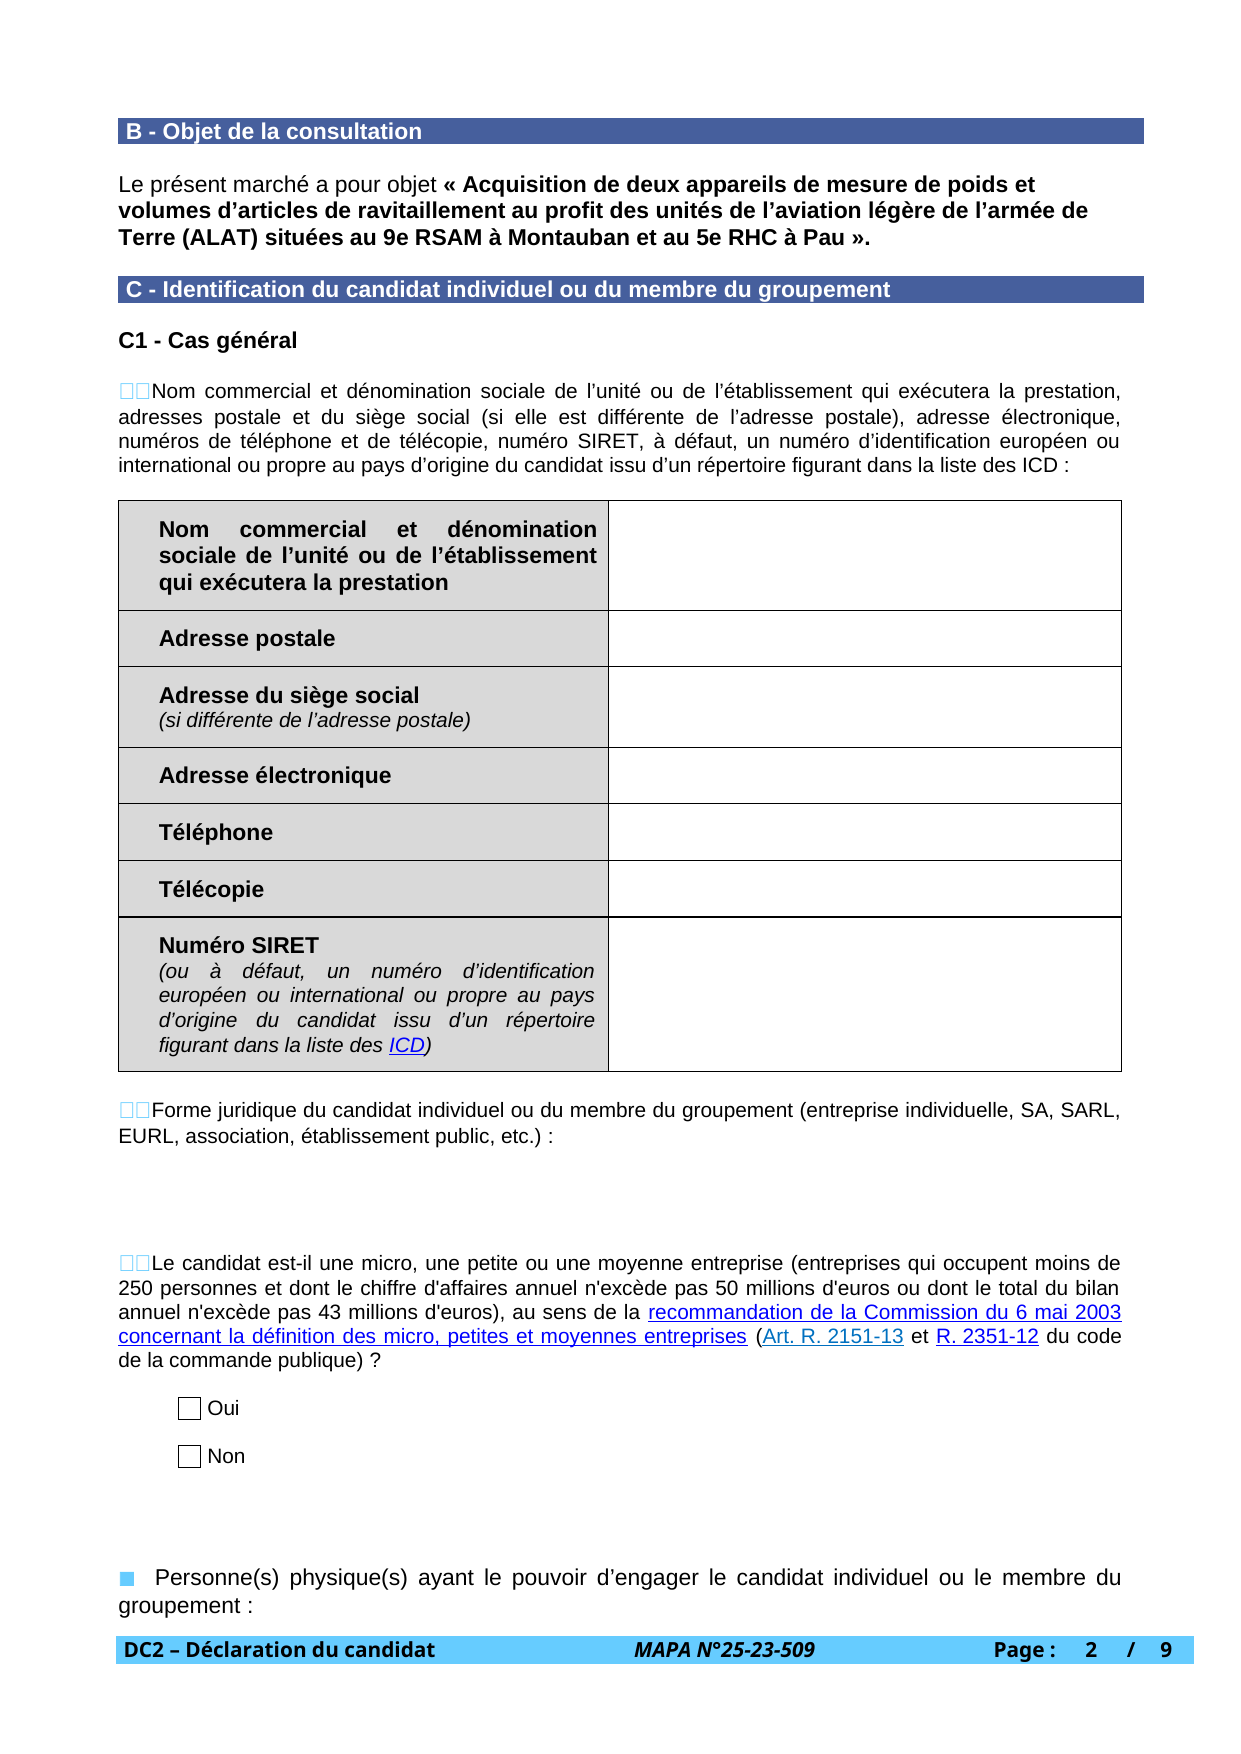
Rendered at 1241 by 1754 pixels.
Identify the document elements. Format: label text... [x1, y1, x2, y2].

table_cell [609, 918, 1121, 1071]
table_cell Téléphone [119, 804, 608, 860]
table_cell Numéro SIRET (ou à défaut, un numéro d’identification européen ou international ou propre au pays d’origine du candidat issu d’un répertoire figurant dans la liste des ICD) [119, 918, 608, 1071]
text Le présent marché a pour objet « Acquisition de deux appareils de mesure de poids et volumes d’articles de ravitaillement au profit des unités de l’aviation légère de l’armée de Terre (ALAT) situées au 9e RSAM à Montauban et au 5e RHC à Pau ». [118, 171, 1122, 250]
table_cell [609, 748, 1121, 803]
text Le candidat est-il une micro, une petite ou une moyenne entreprise (entreprises qui occupent moins de 250 personnes et dont le chiffre d'affaires annuel n'excède pas 50 millions d'euros ou dont le total du bilan annuel n'excède pas 43 millions d'euros), au sens de la recommandation de la Commission du 6 mai 2003 concernant la définition des micro, petites et moyennes entreprises (Art. R. 2151-13 et R. 2351-12 du code de la commande publique) ? [118, 1248, 1122, 1372]
table_header Nom commercial et dénomination sociale de l’unité ou de l’établissement qui exécutera la prestation [119, 501, 608, 610]
text Non [177, 1444, 1122, 1468]
table_cell [609, 611, 1121, 666]
table_cell [609, 667, 1121, 747]
table_header [609, 501, 1121, 610]
table_cell Adresse postale [119, 611, 608, 666]
table_cell [609, 804, 1121, 860]
text Forme juridique du candidat individuel ou du membre du groupement (entreprise individuelle, SA, SARL, EURL, association, établissement public, etc.) : [118, 1096, 1122, 1148]
table_header B - Objet de la consultation [118, 118, 1144, 144]
text Oui [177, 1396, 1122, 1420]
subtitle Nom commercial et dénomination sociale de l’unité ou de l’établissement qui exécutera la prestation, adresses postale et du siège social (si elle est différente de l’adresse postale), adresse électronique, numéros de téléphone et de télécopie, numéro SIRET, à défaut, un numéro d’identification européen ou international ou propre au pays d’origine du candidat issu d’un répertoire figurant dans la liste des ICD : [118, 377, 1122, 476]
table_cell [609, 861, 1121, 916]
subtitle C1 - Cas général [118, 327, 1122, 353]
table_cell Télécopie [119, 861, 608, 916]
table_cell Adresse électronique [119, 748, 608, 803]
table_header C - Identification du candidat individuel ou du membre du groupement [118, 276, 1144, 303]
text Personne(s) physique(s) ayant le pouvoir d’engager le candidat individuel ou le membre du groupement : [118, 1563, 1122, 1618]
table_cell Adresse du siège social (si différente de l’adresse postale) [119, 667, 608, 747]
